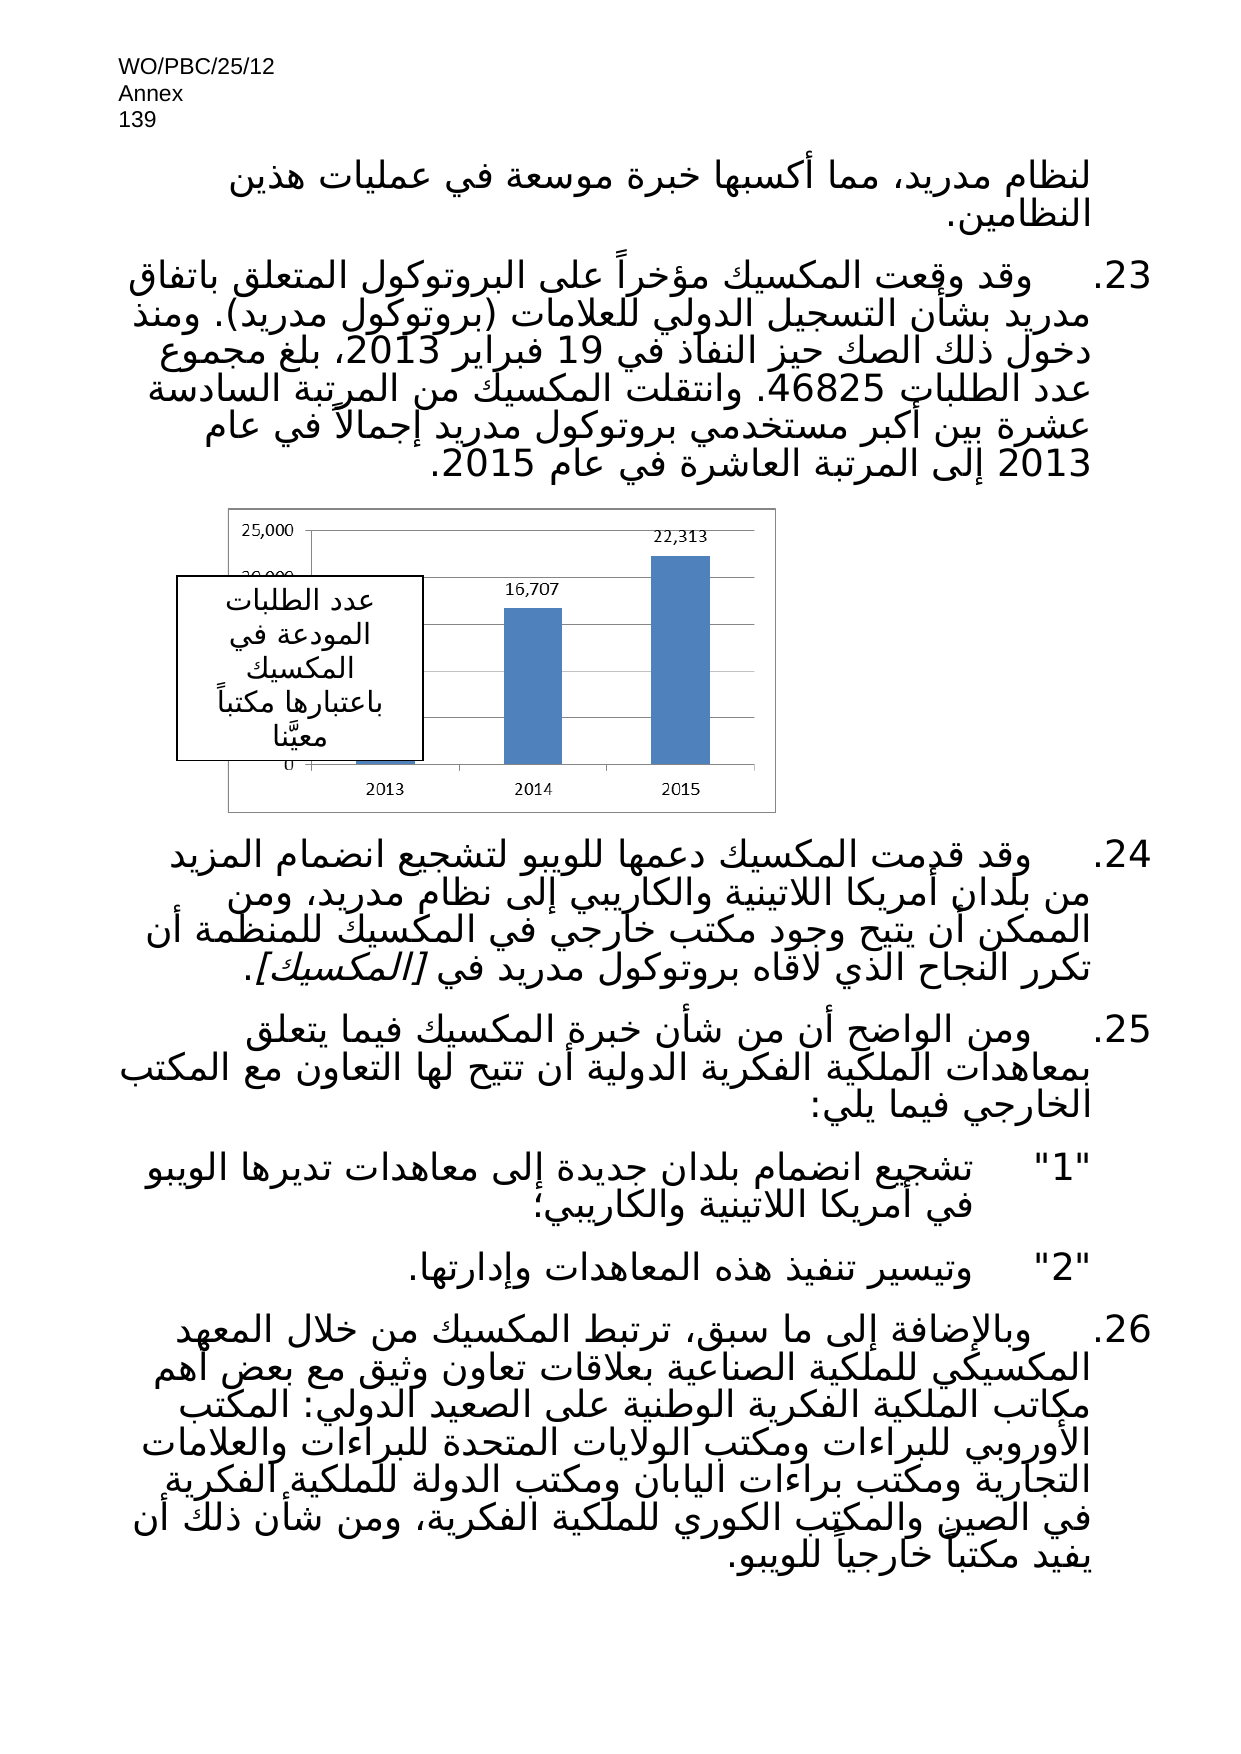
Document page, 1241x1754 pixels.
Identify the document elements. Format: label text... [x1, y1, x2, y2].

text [118, 158, 1092, 233]
text وقد وقعت المكسيك مؤخراً على البروتوكول المتعلق باتفاق مدريد بشأن التسجيل الدولي للعلامات (بروتوكول مدريد). ومنذ دخول ذلك الصك حيز النفاذ في 19 فبراير 2013، بلغ مجموع عدد الطلبات 46825. وانتقلت المكسيك من المرتبة السادسة عشرة بين أكبر مستخدمي بروتوكول مدريد إجمالاً في عام 2013 إلى المرتبة العاشرة في عام 2015. [118, 258, 1092, 483]
picture [227, 508, 776, 813]
text وقد قدمت المكسيك دعمها للويبو لتشجيع انضمام المزيد من بلدان أمريكا اللاتينية والكاريبي إلى نظام مدريد، ومن الممكن أن يتيح وجود مكتب خارجي في المكسيك للمنظمة أن تكرر النجاح الذي لاقاه بروتوكول مدريد في [المكسيك]. [118, 838, 1092, 988]
list تشجيع انضمام بلدان جديدة إلى معاهدات تديرها الويبو في أمريكا اللاتينية والكاريبي؛ [118, 1150, 1033, 1225]
text وبالإضافة إلى ما سبق، ترتبط المكسيك من خلال المعهد المكسيكي للملكية الصناعية بعلاقات تعاون وثيق مع بعض أهم مكاتب الملكية الفكرية الوطنية على الصعيد الدولي: المكتب الأوروبي للبراءات ومكتب الولايات المتحدة للبراءات والعلامات التجارية ومكتب براءات اليابان ومكتب الدولة للملكية الفكرية في الصين والمكتب الكوري للملكية الفكرية، ومن شأن ذلك أن يفيد مكتباً خارجياً للويبو. [118, 1313, 1092, 1575]
text ومن الواضح أن من شأن خبرة المكسيك فيما يتعلق بمعاهدات الملكية الفكرية الدولية أن تتيح لها التعاون مع المكتب الخارجي فيما يلي: [118, 1013, 1092, 1125]
list وتيسير تنفيذ هذه المعاهدات وإدارتها. [118, 1250, 1033, 1288]
